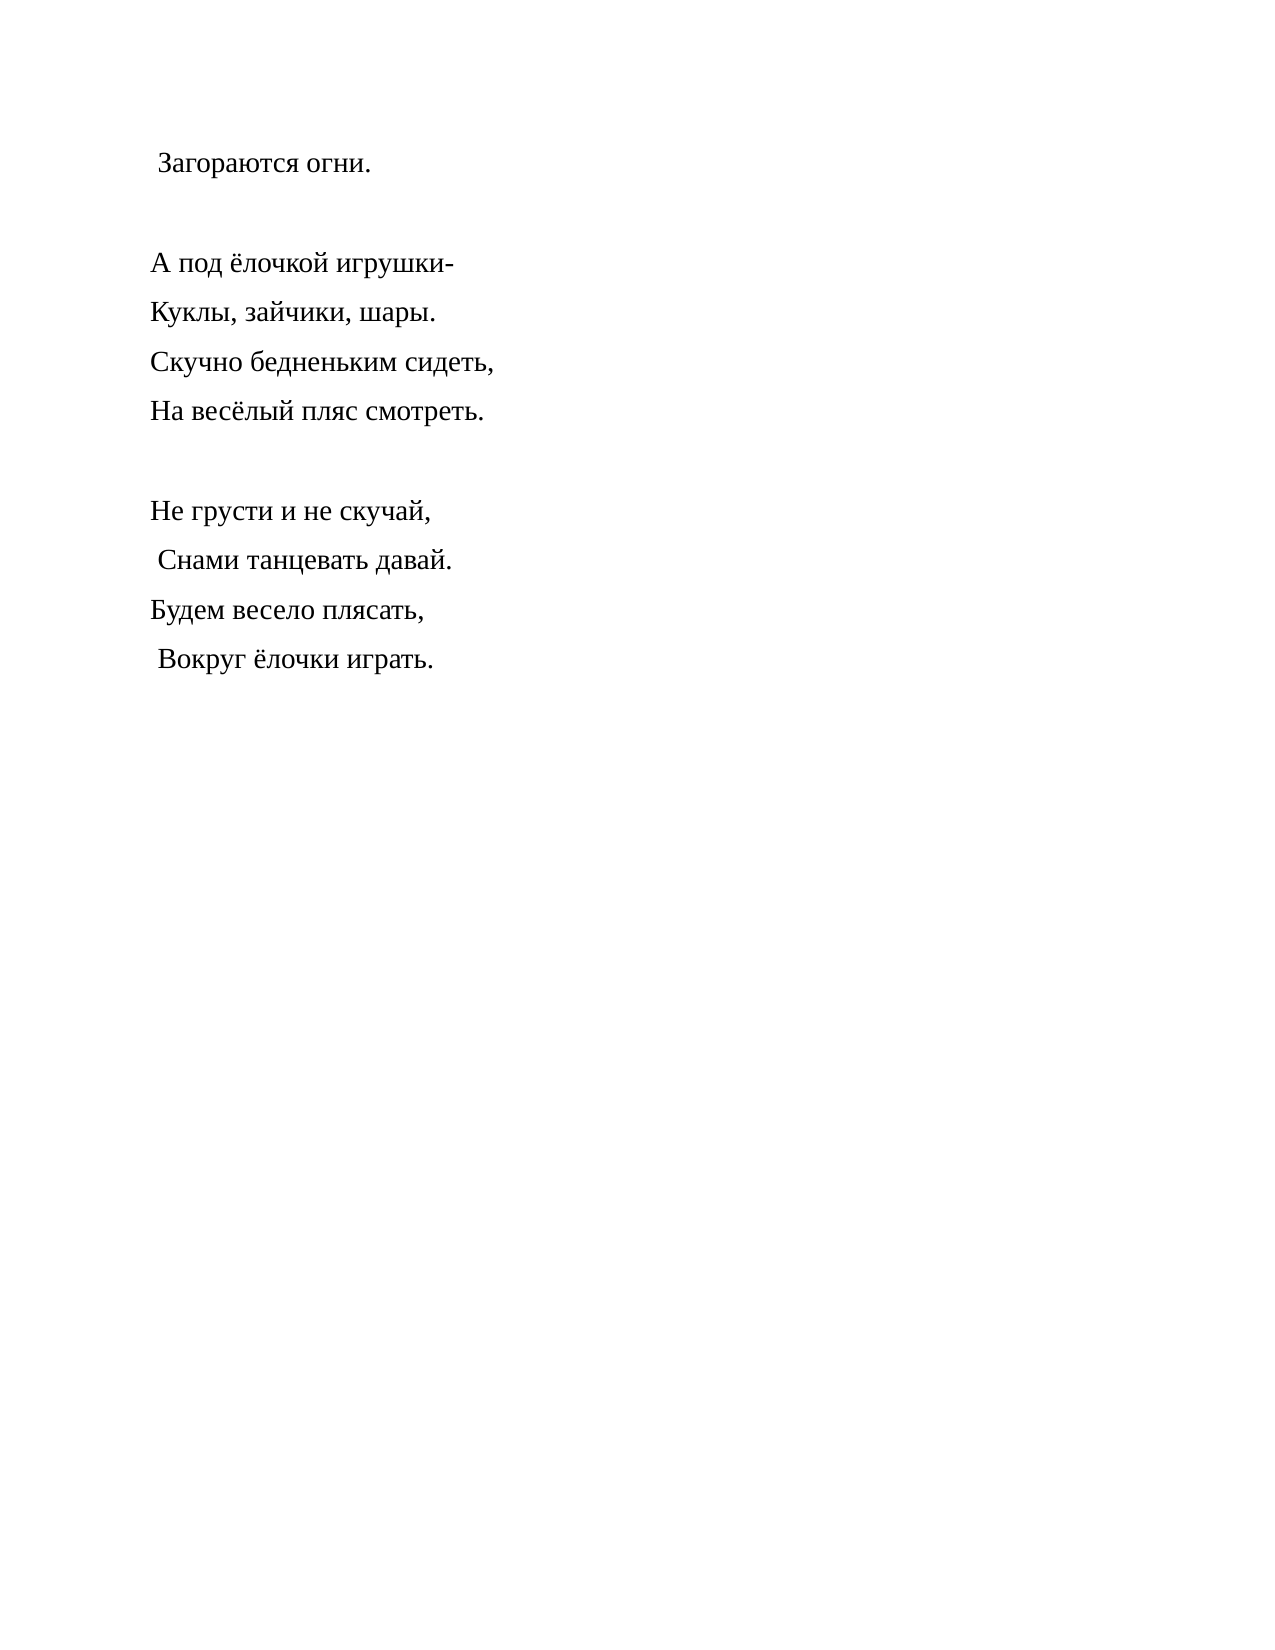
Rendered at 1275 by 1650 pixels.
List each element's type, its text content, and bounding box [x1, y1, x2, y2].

text Скучно бедненьким сидеть, [150, 348, 1125, 377]
text Вокруг ёлочки играть. [150, 646, 1125, 674]
text А под ёлочкой игрушки- [150, 249, 1125, 278]
text Снами танцевать давай. [150, 547, 1125, 575]
text Не грусти и не скучай, [150, 497, 1125, 526]
text Будем весело плясать, [150, 596, 1125, 625]
text Загораются огни. [150, 150, 1125, 179]
text Куклы, зайчики, шары. [150, 299, 1125, 327]
text На весёлый пляс смотреть. [150, 398, 1125, 427]
